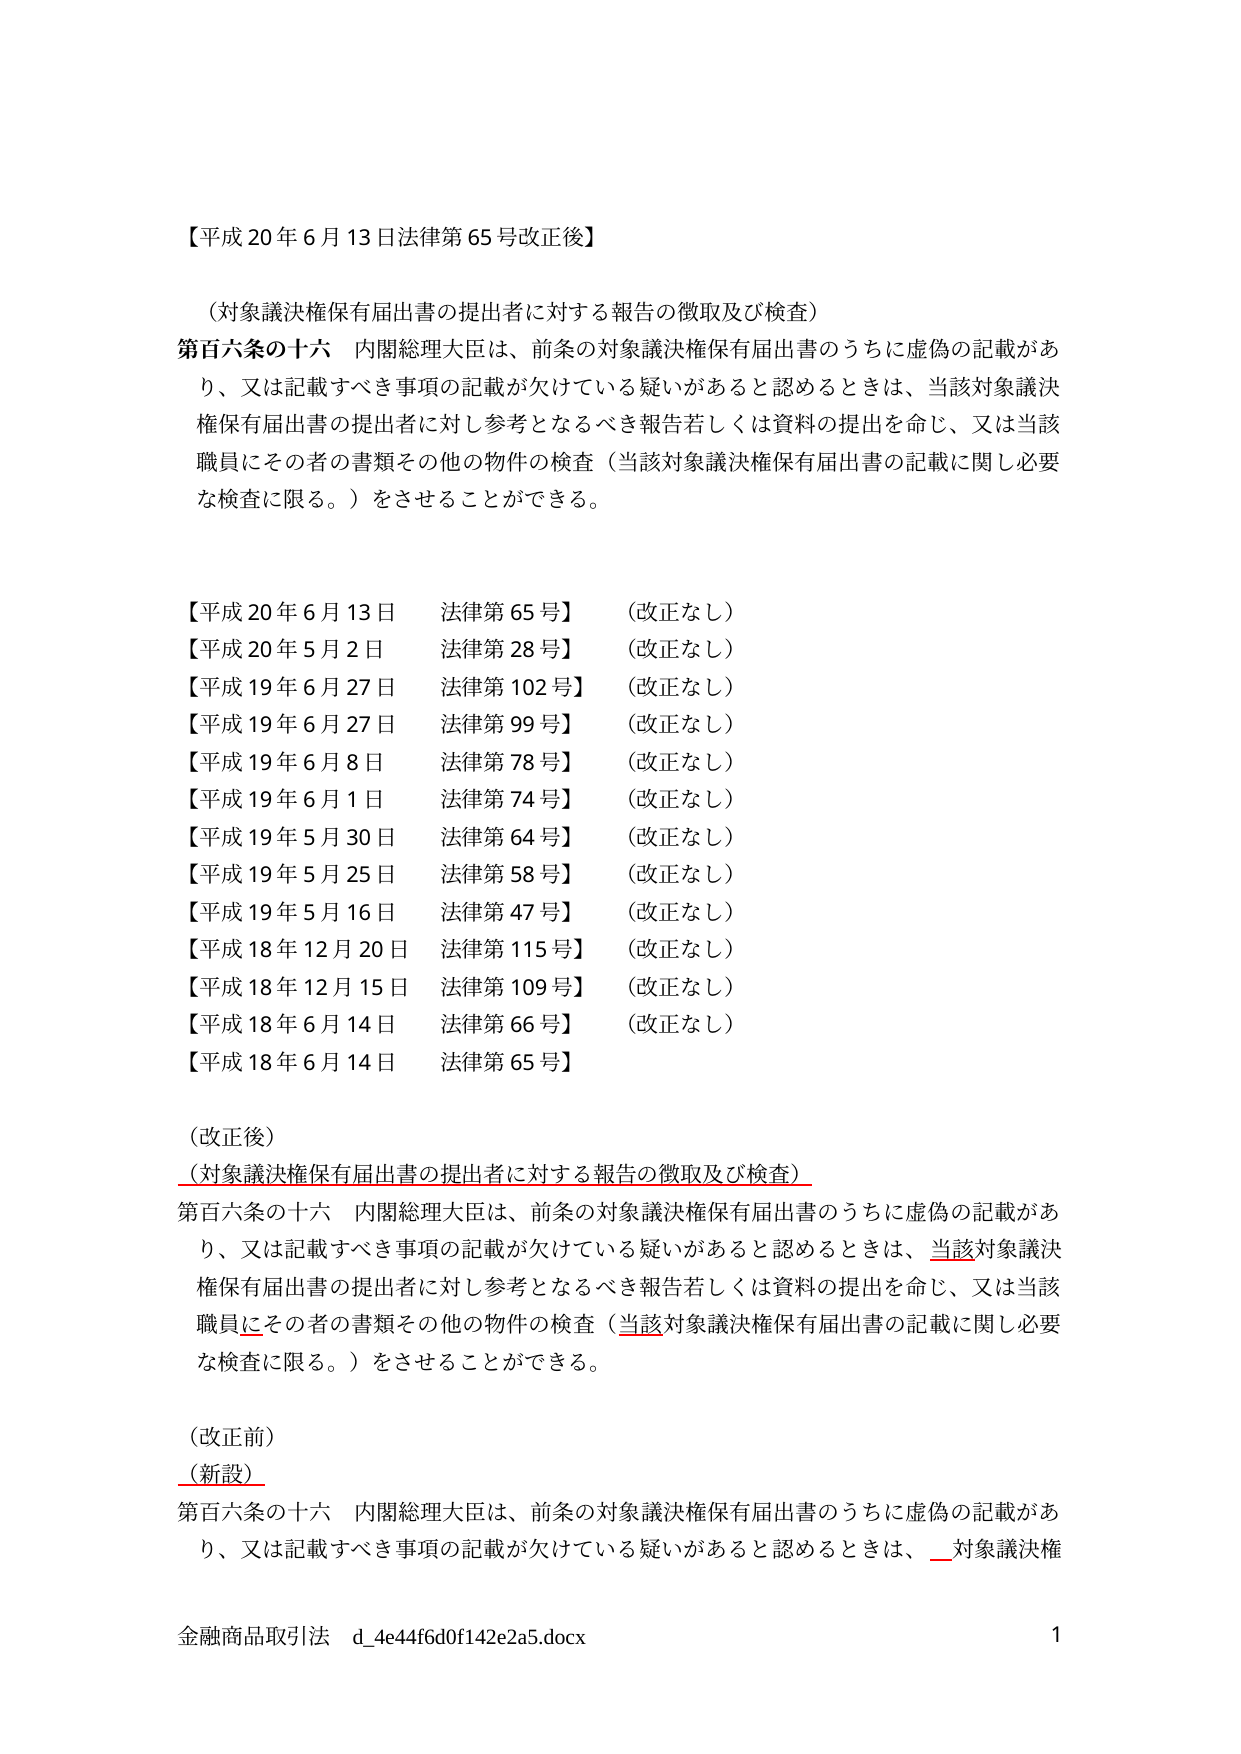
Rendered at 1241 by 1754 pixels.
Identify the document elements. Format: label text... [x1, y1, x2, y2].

text 【平成18年12月20日 法律第115号】 （改正なし） [177, 929, 1063, 967]
text 【平成20年6月13日法律第65号改正後】 [177, 217, 1063, 254]
text （新設） [177, 1454, 1063, 1492]
text 【平成19年6月8日 法律第78号】 （改正なし） [177, 742, 1063, 779]
text 【平成18年12月15日 法律第109号】 （改正なし） [177, 967, 1063, 1004]
text 【平成19年5月25日 法律第58号】 （改正なし） [177, 854, 1063, 892]
text 【平成19年6月27日 法律第102号】 （改正なし） [177, 667, 1063, 704]
text （対象議決権保有届出書の提出者に対する報告の徴取及び検査） [196, 292, 1063, 329]
text 【平成19年5月16日 法律第47号】 （改正なし） [177, 892, 1063, 929]
text 第百六条の十六 内閣総理大臣は、前条の対象議決権保有届出書のうちに虚偽の記載があり、又は記載すべき事項の記載が欠けている疑いがあると認めるときは、当該対象議決権保有届出書の提出者に対し参考となるべき報告若しくは資料の提出を命じ、又は当該職員にその者の書類その他の物件の検査（当該対象議決権保有届出書の記載に関し必要な検査に限る。）をさせることができる。 [177, 329, 1063, 517]
text （対象議決権保有届出書の提出者に対する報告の徴取及び検査） [177, 1154, 1063, 1192]
text （改正後） [177, 1117, 1063, 1154]
text 【平成20年5月2日 法律第28号】 （改正なし） [177, 629, 1063, 667]
text 【平成20年6月13日 法律第65号】 （改正なし） [177, 592, 1063, 629]
text 【平成19年6月27日 法律第99号】 （改正なし） [177, 704, 1063, 742]
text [177, 1492, 1063, 1567]
text 【平成18年6月14日 法律第66号】 （改正なし） [177, 1004, 1063, 1042]
text （改正前） [177, 1417, 1063, 1454]
text 【平成19年6月1日 法律第74号】 （改正なし） [177, 779, 1063, 817]
text 【平成19年5月30日 法律第64号】 （改正なし） [177, 817, 1063, 854]
text 【平成18年6月14日 法律第65号】 [177, 1042, 1063, 1079]
text 第百六条の十六 内閣総理大臣は、前条の対象議決権保有届出書のうちに虚偽の記載があり、又は記載すべき事項の記載が欠けている疑いがあると認めるときは、当該対象議決権保有届出書の提出者に対し参考となるべき報告若しくは資料の提出を命じ、又は当該職員にその者の書類その他の物件の検査（当該対象議決権保有届出書の記載に関し必要な検査に限る。）をさせることができる。 [177, 1192, 1063, 1379]
